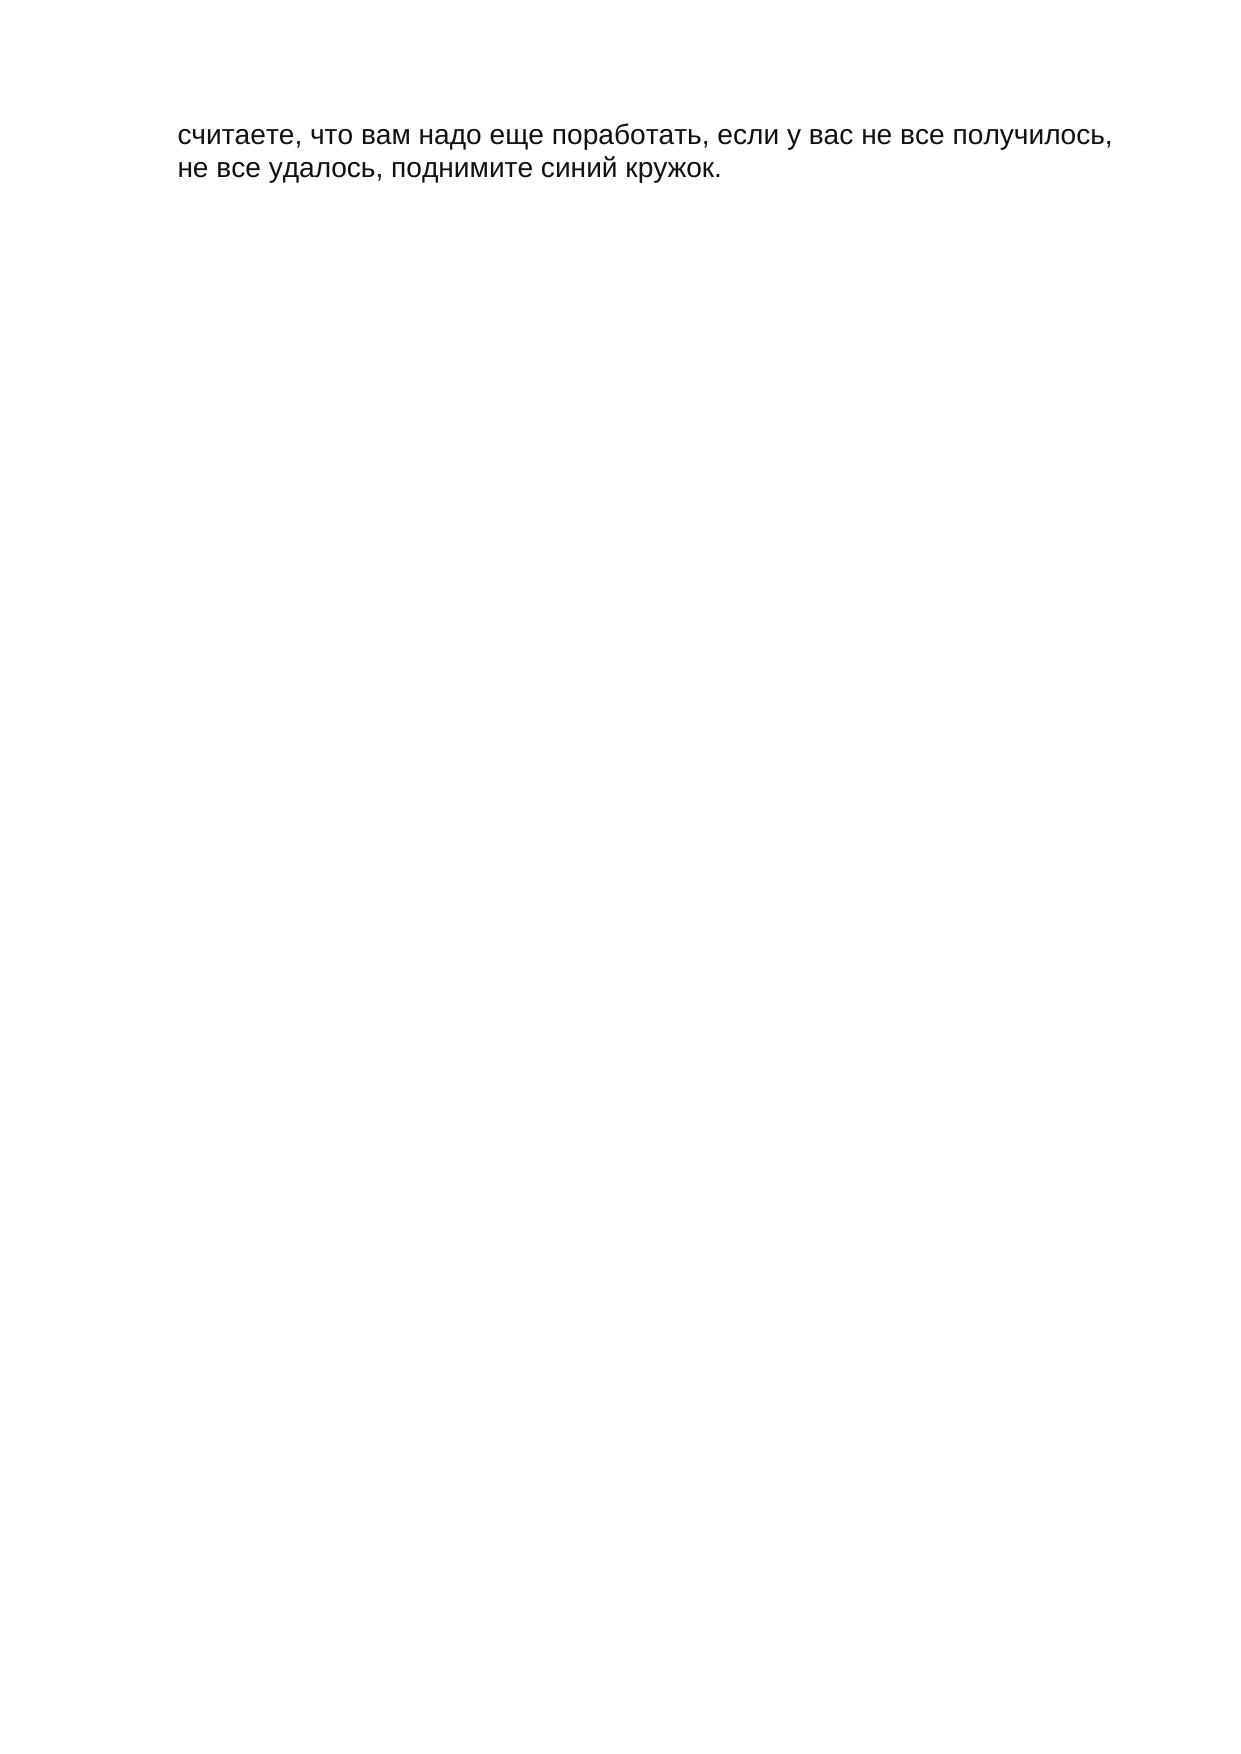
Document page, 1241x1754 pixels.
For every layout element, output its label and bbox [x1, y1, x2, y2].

text [177, 118, 1152, 183]
